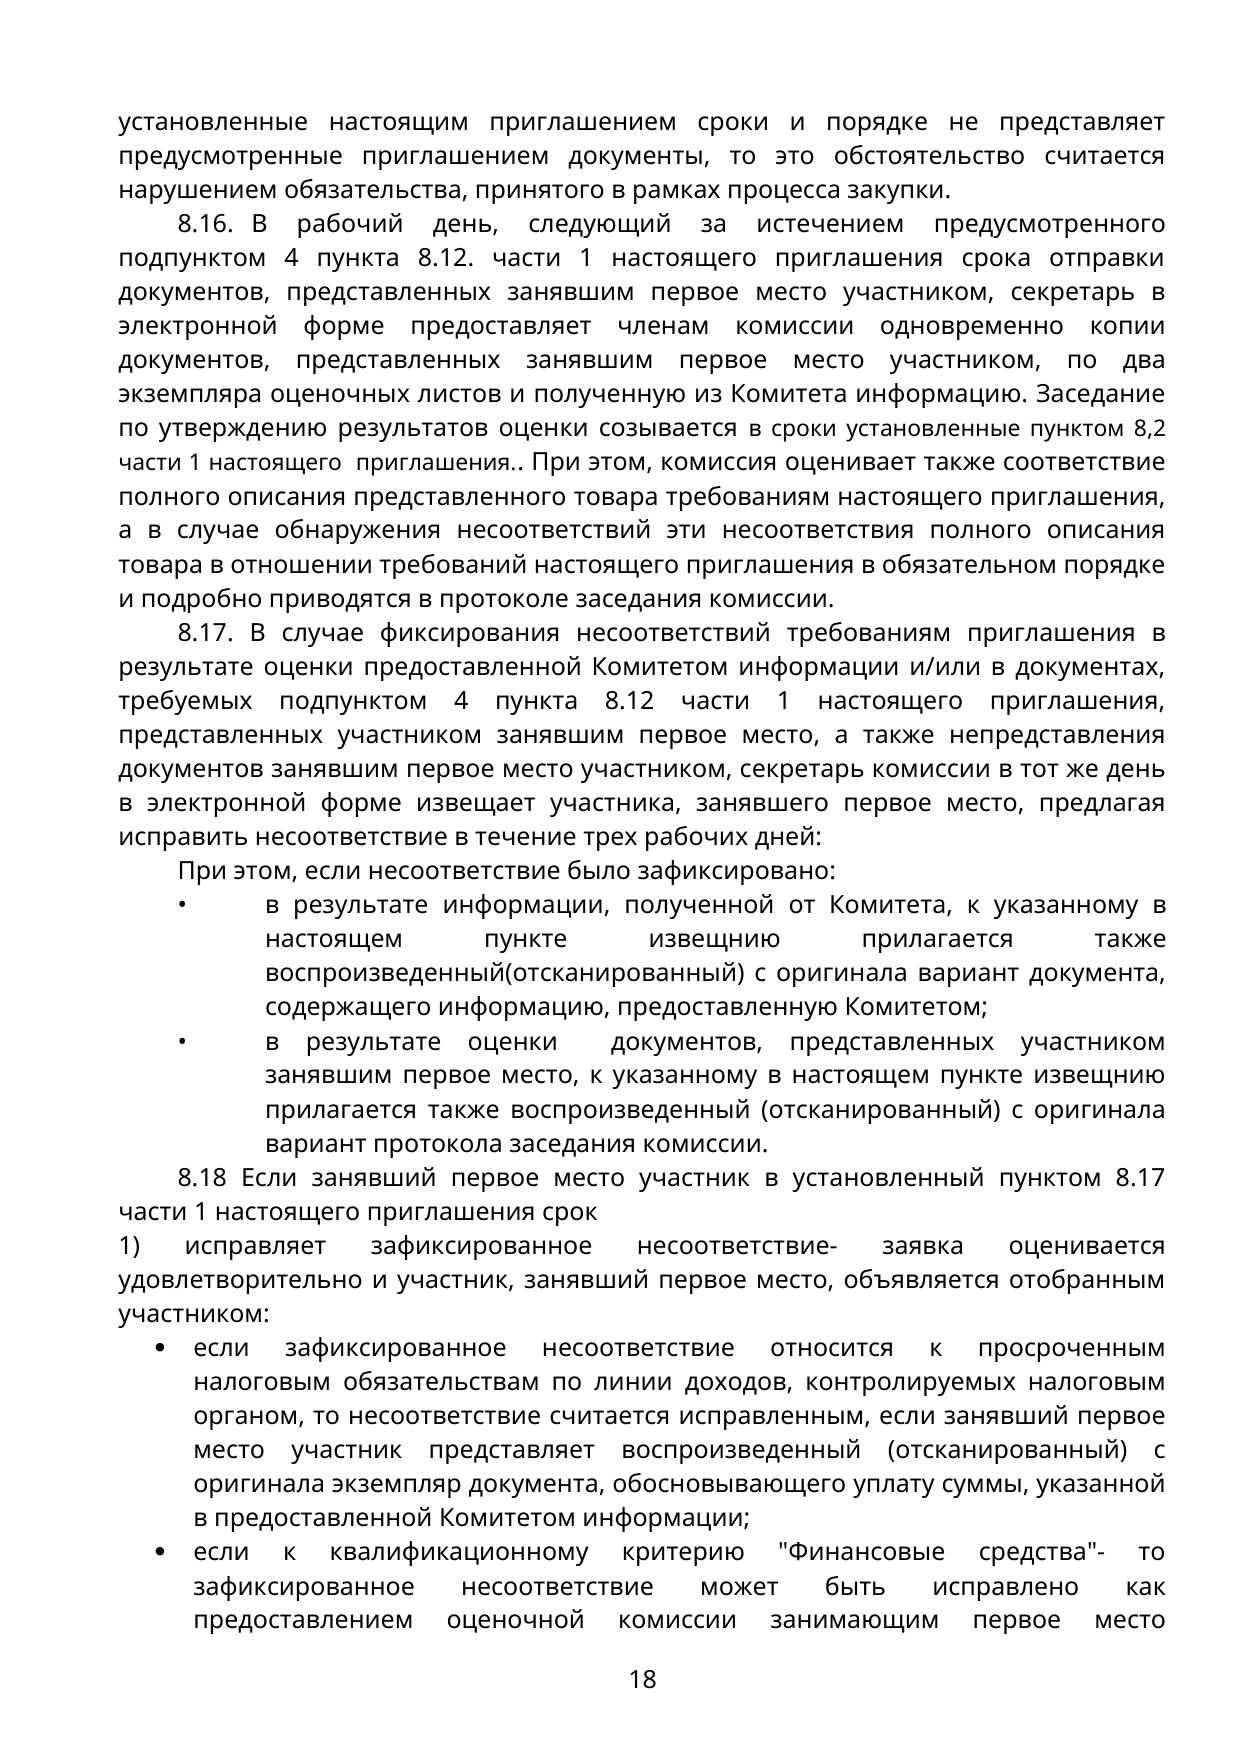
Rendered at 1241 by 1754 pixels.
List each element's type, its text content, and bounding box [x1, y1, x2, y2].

text 8.18 Если занявший первое место участник в установленный пунктом 8.17 части 1 настоящего приглашения срок [118, 1159, 1167, 1227]
list если зафиксированное несоответствие относится к просроченным налоговым обязательствам по линии доходов, контролируемых налоговым органом, то несоответствие считается исправленным, если занявший первое место участник представляет воспроизведенный (отсканированный) с оригинала экземпляр документа, обосновывающего уплату суммы, указанной в предоставленной Комитетом информации; [156, 1330, 1167, 1534]
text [118, 103, 1167, 206]
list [156, 1534, 1167, 1636]
text 1) исправляет зафиксированное несоответствие- заявка оценивается удовлетворительно и участник, занявший первое место, объявляется отобранным участником: [118, 1227, 1167, 1330]
text 8.16. В рабочий день, следующий за истечением предусмотренного подпунктом 4 пункта 8.12. части 1 настоящего приглашения срока отправки документов, представленных занявшим первое место участником, секретарь в электронной форме предоставляет членам комиссии одновременно копии документов, представленных занявшим первое место участником, по два экземпляра оценочных листов и полученную из Комитета информацию. Заседание по утверждению результатов оценки созывается в сроки установленные пунктом 8,2 части 1 настоящего приглашения.. При этом, комиссия оценивает также соответствие полного описания представленного товара требованиям настоящего приглашения, а в случае обнаружения несоответствий эти несоответствия полного описания товара в отношении требований настоящего приглашения в обязательном порядке и подробно приводятся в протоколе заседания комиссии. [118, 206, 1167, 614]
list в результате оценки документов, представленных участником занявшим первое место, к указанному в настоящем пункте извещнию прилагается также воспроизведенный (отсканированный) с оригинала вариант протокола заседания комиссии. [177, 1023, 1167, 1159]
text При этом, если несоответствие было зафиксировано: [118, 853, 1167, 887]
list в результате информации, полученной от Комитета, к указанному в настоящем пункте извещнию прилагается также воспроизведенный(отсканированный) с оригинала вариант документа, содержащего информацию, предоставленную Комитетом; [177, 887, 1167, 1023]
text 8.17. В случае фиксирования несоответствий требованиям приглашения в результате оценки предоставленной Комитетом информации и/или в документах, требуемых подпунктом 4 пункта 8.12 части 1 настоящего приглашения, представленных участником занявшим первое место, а также непредставления документов занявшим первое место участником, секретарь комиссии в тот же день в электронной форме извещает участника, занявшего первое место, предлагая исправить несоответствие в течение трех рабочих дней: [118, 614, 1167, 853]
